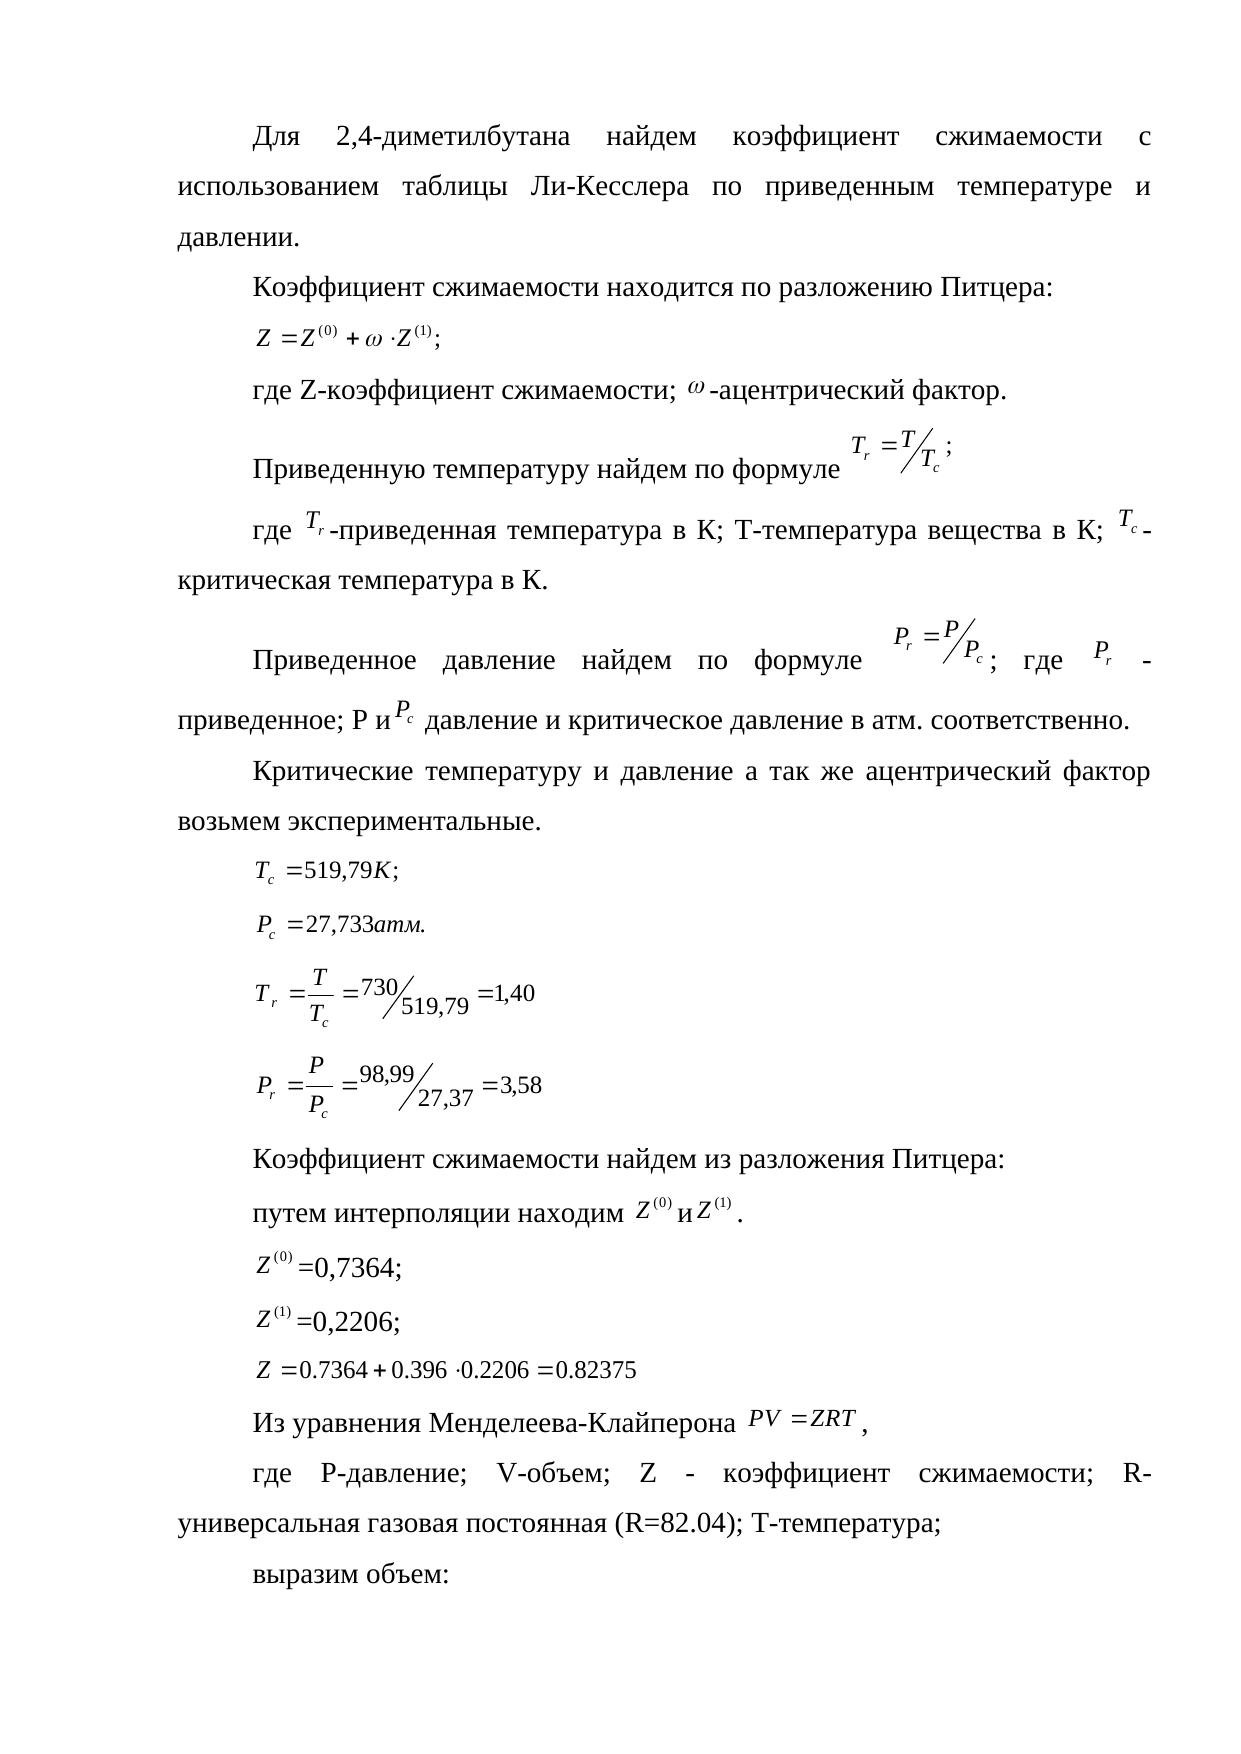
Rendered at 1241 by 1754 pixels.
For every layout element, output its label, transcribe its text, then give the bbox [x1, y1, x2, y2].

text =0,7364; [177, 1246, 1152, 1283]
text выразим объем: [177, 1556, 1152, 1589]
text Из уравнения Менделеева-Клайперона , [177, 1405, 1152, 1438]
text Коэффициент сжимаемости найдем из разложения Питцера: [177, 1141, 1152, 1175]
text где P-давление; V-объем; Z - коэффициент сжимаемости; R-универсальная газовая постоянная (R=82.04); T-температура; [177, 1455, 1152, 1539]
text Критические температуру и давление а так же ацентрический фактор возьмем экспериментальные. [177, 753, 1152, 837]
text Для 2,4-диметилбутана найдем коэффициент сжимаемости с использованием таблицы Ли-Кесслера по приведенным температуре и давлении. [177, 118, 1152, 252]
text =0,2206; [177, 1300, 1152, 1338]
text где -приведенная температура в К; Т-температура вещества в К; -критическая температура в К. [177, 502, 1152, 596]
text Коэффициент сжимаемости находится по разложению Питцера: [177, 269, 1152, 303]
text Приведенное давление найдем по формуле ; где - приведенное; Р и давление и критическое давление в атм. соответственно. [177, 613, 1152, 736]
text Приведенную температуру найдем по формуле [177, 422, 1152, 485]
text путем интерполяции находим и. [177, 1192, 1152, 1229]
text где Z-коэффициент сжимаемости; -ацентрический фактор. [177, 372, 1152, 406]
